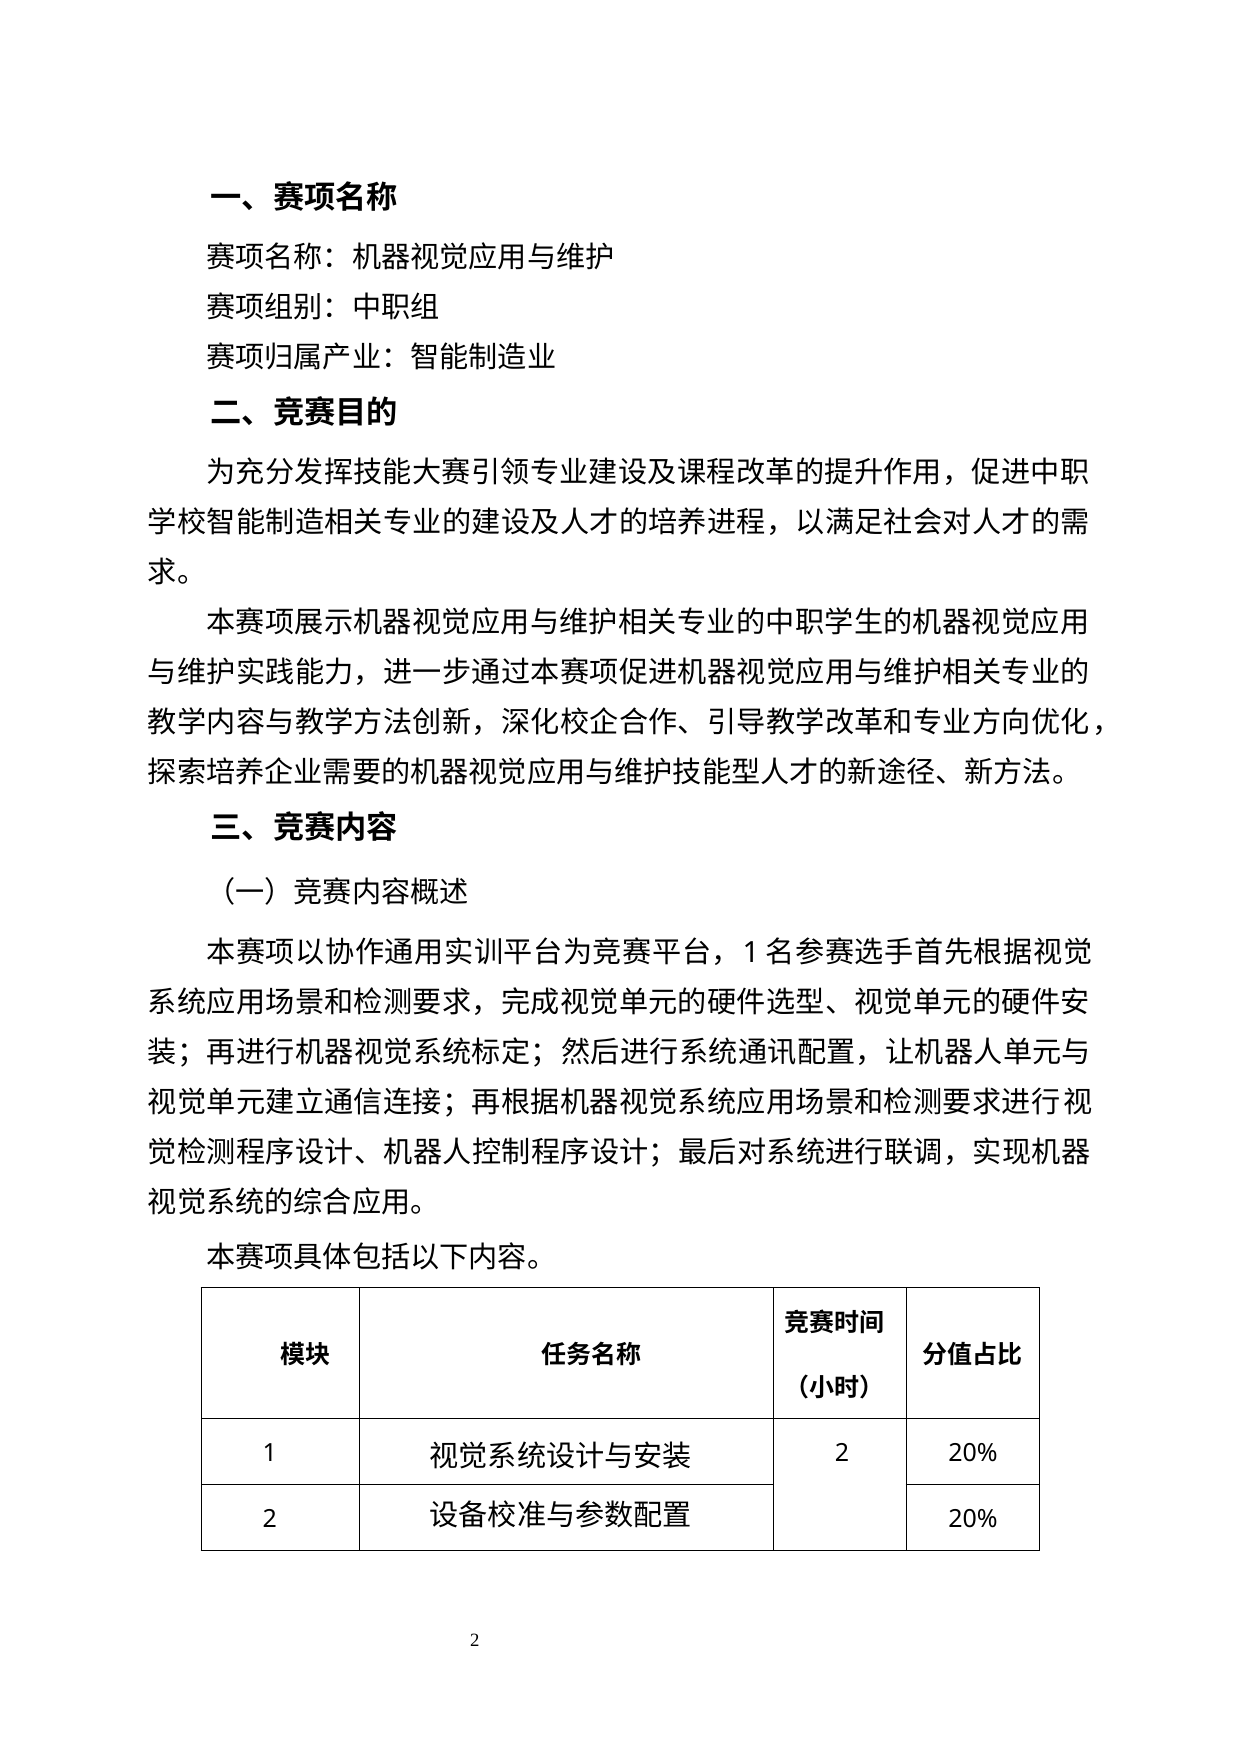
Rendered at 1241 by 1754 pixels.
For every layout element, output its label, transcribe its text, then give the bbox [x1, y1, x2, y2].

table_cell 设备校准与参数配置 [360, 1485, 773, 1550]
subtitle 一、赛项名称 [148, 162, 1092, 227]
text 赛项名称：机器视觉应用与维护 [148, 227, 1092, 277]
table_header 分值占比 [907, 1288, 1039, 1418]
text 本赛项展示机器视觉应用与维护相关专业的中职学生的机器视觉应用与维护实践能力，进一步通过本赛项促进机器视觉应用与维护相关专业的教学内容与教学方法创新，深化校企合作、引导教学改革和专业方向优化，探索培养企业需要的机器视觉应用与维护技能型人才的新途径、新方法。 [148, 592, 1092, 792]
text （一）竞赛内容概述 [148, 857, 1092, 922]
table_cell 20% [907, 1419, 1039, 1484]
text 本赛项以协作通用实训平台为竞赛平台，1名参赛选手首先根据视觉系统应用场景和检测要求，完成视觉单元的硬件选型、视觉单元的硬件安装；再进行机器视觉系统标定；然后进行系统通讯配置，让机器人单元与视觉单元建立通信连接；再根据机器视觉系统应用场景和检测要求进行视觉检测程序设计、机器人控制程序设计；最后对系统进行联调，实现机器视觉系统的综合应用。 [148, 922, 1092, 1222]
subtitle 三、竞赛内容 [148, 792, 1092, 857]
table_cell 视觉系统设计与安装 [360, 1419, 773, 1484]
table_header 任务名称 [360, 1288, 773, 1418]
table_cell 2 [774, 1419, 906, 1550]
table_header 模块 [202, 1288, 359, 1418]
subtitle 二、竞赛目的 [148, 377, 1092, 442]
table_cell 1 [202, 1419, 359, 1484]
table_header 竞赛时间 （小时） [774, 1288, 906, 1418]
text 为充分发挥技能大赛引领专业建设及课程改革的提升作用，促进中职学校智能制造相关专业的建设及人才的培养进程，以满足社会对人才的需求。 [148, 442, 1092, 592]
text 赛项归属产业：智能制造业 [148, 327, 1092, 377]
text 赛项组别：中职组 [148, 277, 1092, 327]
text 本赛项具体包括以下内容。 [148, 1222, 1092, 1287]
table_cell 2 [202, 1485, 359, 1550]
table_cell 20% [907, 1485, 1039, 1550]
